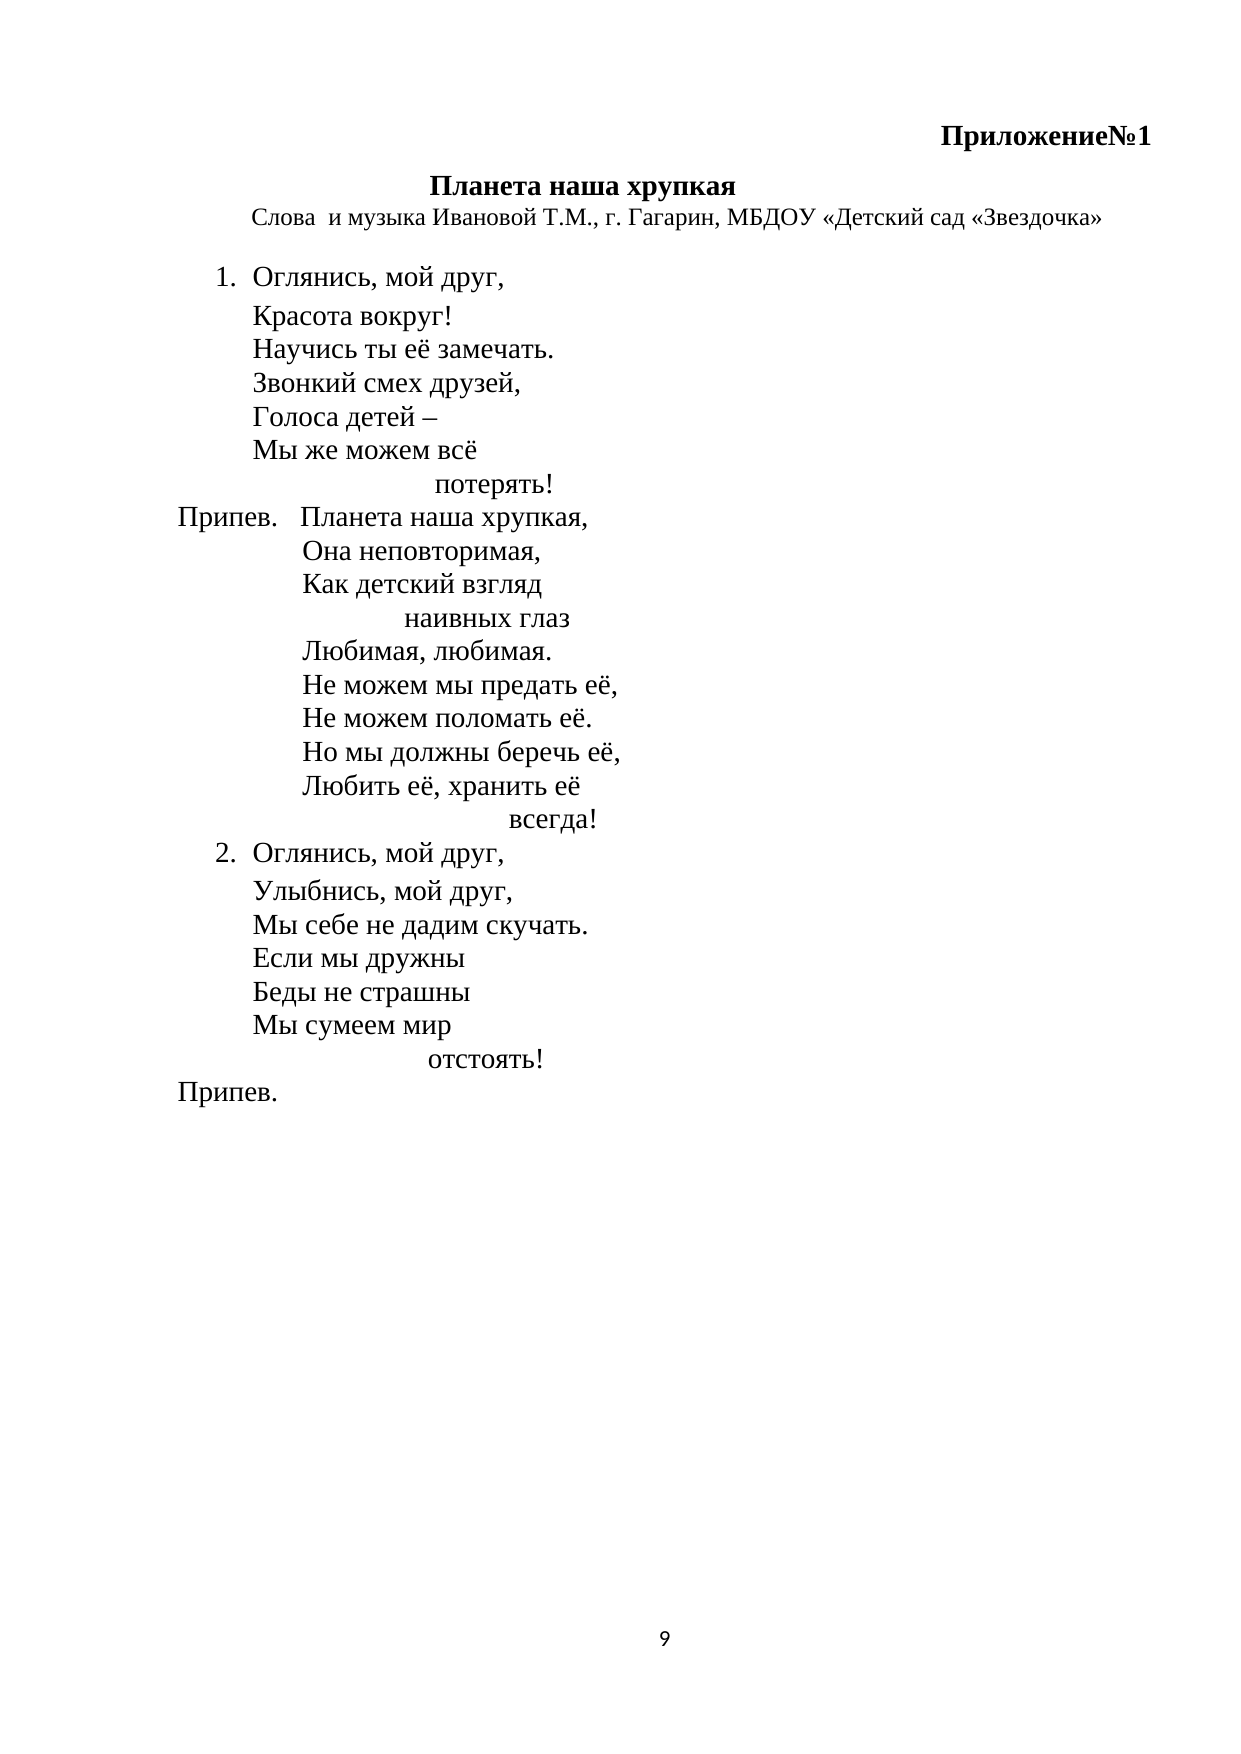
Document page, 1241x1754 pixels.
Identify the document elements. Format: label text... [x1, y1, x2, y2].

list отстоять! [326, 1041, 1152, 1074]
list Если мы дружны [252, 940, 1152, 974]
list Красота вокруг! [252, 298, 1152, 332]
text Не можем поломать её. [177, 701, 1152, 734]
text Но мы должны беречь её, [177, 734, 1152, 768]
list Улыбнись, мой друг, [252, 873, 1152, 907]
text Припев. Планета наша хрупкая, [177, 499, 1152, 533]
list Оглянись, мой друг, [215, 835, 1152, 868]
list потерять! [252, 466, 1152, 499]
list Мы же можем всё [252, 432, 1152, 466]
text наивных глаз [177, 600, 1152, 633]
text Припев. [177, 1074, 1152, 1108]
list Оглянись, мой друг, [215, 259, 1152, 293]
text Слова и музыка Ивановой Т.М., г. Гагарин, МБДОУ «Детский сад «Звездочка» [177, 202, 1152, 231]
list Мы себе не дадим скучать. [252, 907, 1152, 940]
text Любимая, любимая. [177, 633, 1152, 667]
text Планета наша хрупкая [177, 168, 1152, 202]
text Любить её, хранить её [177, 768, 1152, 801]
list Научись ты её замечать. [252, 332, 1152, 365]
list Беды не страшны [252, 974, 1152, 1007]
list Голоса детей – [252, 399, 1152, 432]
text Как детский взгляд [177, 566, 1152, 600]
text всегда! [177, 801, 1152, 835]
text Она неповторимая, [177, 533, 1152, 566]
list Звонкий смех друзей, [252, 365, 1152, 399]
list Мы сумеем мир [252, 1007, 1152, 1041]
text Не можем мы предать её, [177, 667, 1152, 701]
text Приложение№1 [177, 118, 1152, 152]
